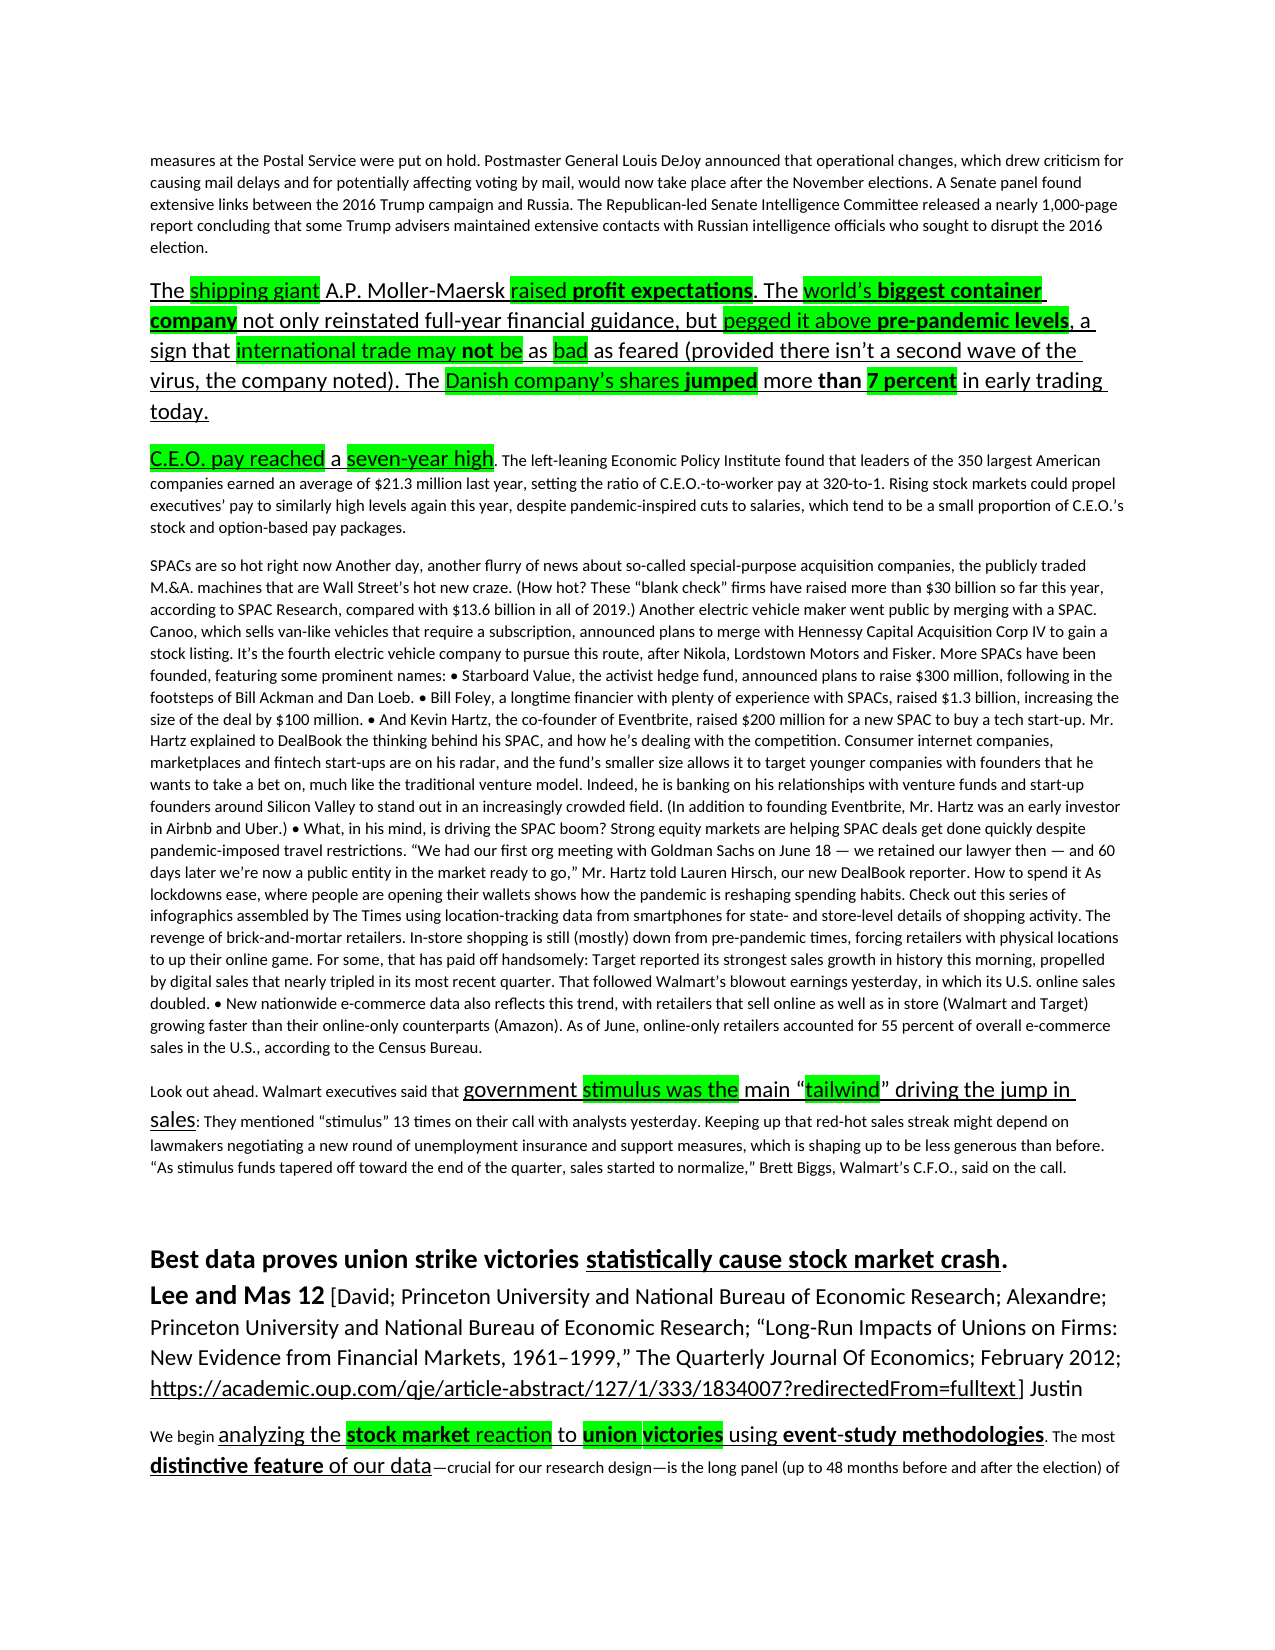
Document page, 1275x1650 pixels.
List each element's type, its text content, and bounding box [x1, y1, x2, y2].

subtitle Best data proves union strike victories statistically cause stock market crash. [150, 1242, 1125, 1276]
text C.E.O. pay reached a seven-year high. The left-leaning Economic Policy Institute found that leaders of the 350 largest American companies earned an average of $21.3 million last year, setting the ratio of C.E.O.-to-worker pay at 320-to-1. Rising stock markets could propel executives’ pay to similarly high levels again this year, despite pandemic-inspired cuts to salaries, which tend to be a small proportion of C.E.O.’s stock and option-based pay packages. [150, 444, 1125, 537]
text Lee and Mas 12 [David; Princeton University and National Bureau of Economic Research; Alexandre; Princeton University and National Bureau of Economic Research; “Long-Run Impacts of Unions on Firms: New Evidence from Financial Markets, 1961–1999,” The Quarterly Journal Of Economics; February 2012; https://academic.oup.com/qje/article-abstract/127/1/333/1834007?redirectedFrom=fulltext] Justin [150, 1278, 1125, 1402]
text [150, 150, 1125, 258]
text The shipping giant A.P. Moller-Maersk raised profit expectations. The world’s biggest container company not only reinstated full-year financial guidance, but pegged it above pre-pandemic levels, a sign that international trade may not be as bad as feared (provided there isn’t a second wave of the virus, the company noted). The Danish company’s shares jumped more than 7 percent in early trading today. [150, 276, 1125, 425]
text SPACs are so hot right now Another day, another flurry of news about so-called special-purpose acquisition companies, the publicly traded M.&A. machines that are Wall Street’s hot new craze. (How hot? These “blank check” firms have raised more than $30 billion so far this year, according to SPAC Research, compared with $13.6 billion in all of 2019.) Another electric vehicle maker went public by merging with a SPAC. Canoo, which sells van-like vehicles that require a subscription, announced plans to merge with Hennessy Capital Acquisition Corp IV to gain a stock listing. It’s the fourth electric vehicle company to pursue this route, after Nikola, Lordstown Motors and Fisker. More SPACs have been founded, featuring some prominent names: • Starboard Value, the activist hedge fund, announced plans to raise $300 million, following in the footsteps of Bill Ackman and Dan Loeb. • Bill Foley, a longtime financier with plenty of experience with SPACs, raised $1.3 billion, increasing the size of the deal by $100 million. • And Kevin Hartz, the co-founder of Eventbrite, raised $200 million for a new SPAC to buy a tech start-up. Mr. Hartz explained to DealBook the thinking behind his SPAC, and how he’s dealing with the competition. Consumer internet companies, marketplaces and fintech start-ups are on his radar, and the fund’s smaller size allows it to target younger companies with founders that he wants to take a bet on, much like the traditional venture model. Indeed, he is banking on his relationships with venture funds and start-up founders around Silicon Valley to stand out in an increasingly crowded field. (In addition to founding Eventbrite, Mr. Hartz was an early investor in Airbnb and Uber.) • What, in his mind, is driving the SPAC boom? Strong equity markets are helping SPAC deals get done quickly despite pandemic-imposed travel restrictions. “We had our first org meeting with Goldman Sachs on June 18 — we retained our lawyer then — and 60 days later we’re now a public entity in the market ready to go,” Mr. Hartz told Lauren Hirsch, our new DealBook reporter. How to spend it As lockdowns ease, where people are opening their wallets shows how the pandemic is reshaping spending habits. Check out this series of infographics assembled by The Times using location-tracking data from smartphones for state- and store-level details of shopping activity. The revenge of brick-and-mortar retailers. In-store shopping is still (mostly) down from pre-pandemic times, forcing retailers with physical locations to up their online game. For some, that has paid off handsomely: Target reported its strongest sales growth in history this morning, propelled by digital sales that nearly tripled in its most recent quarter. That followed Walmart’s blowout earnings yesterday, in which its U.S. online sales doubled. • New nationwide e-commerce data also reflects this trend, with retailers that sell online as well as in store (Walmart and Target) growing faster than their online-only counterparts (Amazon). As of June, online-only retailers accounted for 55 percent of overall e-commerce sales in the U.S., according to the Census Bureau. [150, 556, 1125, 1057]
text Look out ahead. Walmart executives said that government stimulus was the main “tailwind” driving the jump in sales: They mentioned “stimulus” 13 times on their call with analysts yesterday. Keeping up that red-hot sales streak might depend on lawmakers negotiating a new round of unemployment insurance and support measures, which is shaping up to be less generous than before. “As stimulus funds tapered off toward the end of the quarter, sales started to normalize,” Brett Biggs, Walmart’s C.F.O., said on the call. [150, 1075, 1125, 1177]
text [150, 1421, 1125, 1479]
